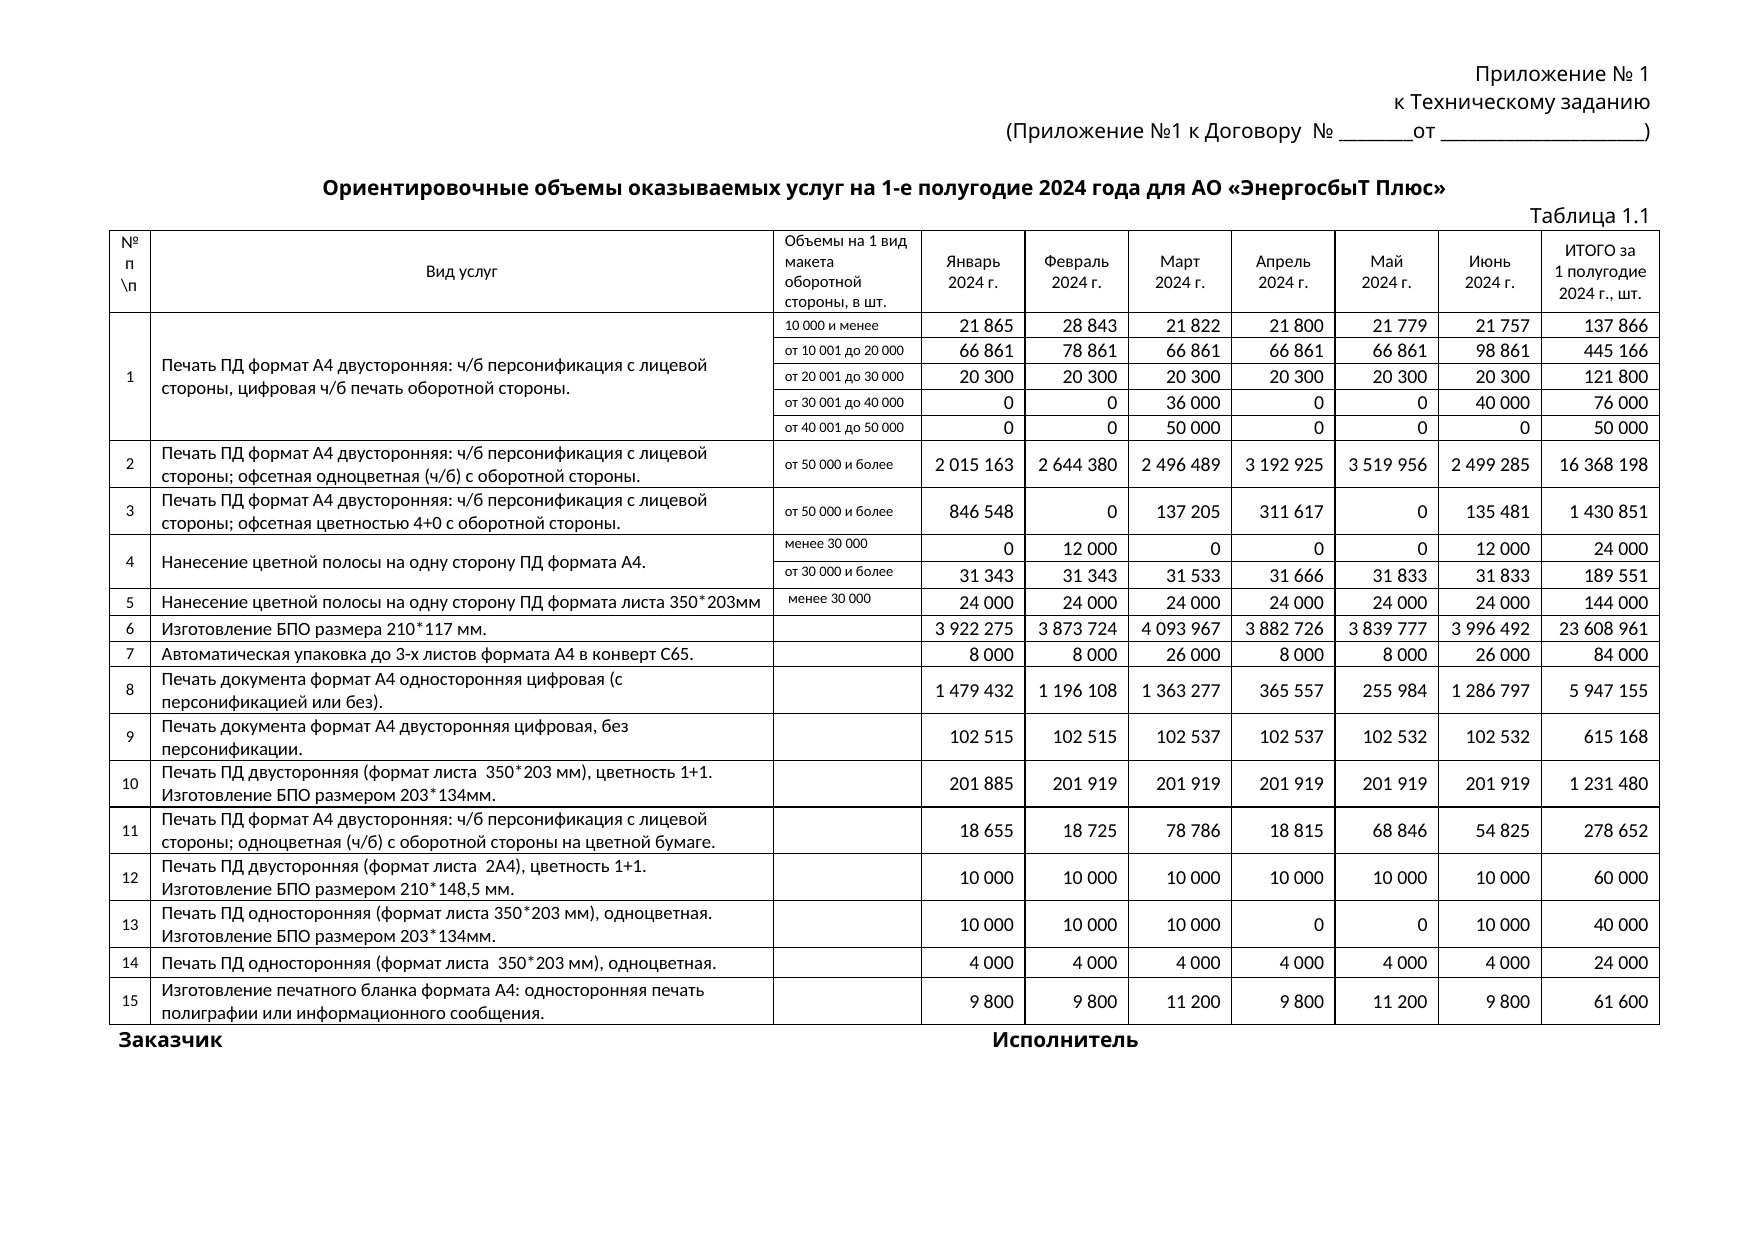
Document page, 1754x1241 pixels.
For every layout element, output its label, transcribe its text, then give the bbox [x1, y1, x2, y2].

table_cell 21 757 [1439, 313, 1541, 337]
table_cell 9 [110, 714, 150, 759]
table_cell от 40 001 до 50 000 [774, 416, 921, 440]
table_cell Печать ПД двусторонняя (формат листа 2А4), цветность 1+1. Изготовление БПО размером 210*148,5 мм. [151, 854, 773, 900]
table_cell 15 [110, 978, 150, 1024]
table_cell 5 [110, 589, 150, 615]
table_cell 0 [1336, 488, 1438, 534]
table_cell 4 000 [1439, 948, 1541, 977]
table_cell 201 919 [1129, 761, 1231, 806]
table_cell 0 [1026, 416, 1128, 440]
table_cell [774, 901, 921, 947]
table_cell 60 000 [1542, 854, 1659, 900]
table_cell Печать ПД формат А4 двусторонняя: ч/б персонификация с лицевой стороны, цифровая ч/б печать оборотной стороны. [151, 313, 773, 440]
table_cell [774, 642, 921, 666]
table_cell 28 843 [1026, 313, 1128, 337]
table_cell 8 000 [1026, 642, 1128, 666]
table_cell 3 873 724 [1026, 616, 1128, 641]
table_cell 137 866 [1542, 313, 1659, 337]
table_cell Изготовление печатного бланка формата А4: односторонняя печать полиграфии или информационного сообщения. [151, 978, 773, 1024]
table_cell 23 608 961 [1542, 616, 1659, 641]
table_cell 846 548 [922, 488, 1024, 534]
table_cell 11 [110, 808, 150, 853]
table_cell 9 800 [922, 978, 1024, 1024]
table_cell 24 000 [1542, 535, 1659, 561]
table_cell 0 [922, 416, 1024, 440]
table_cell 31 833 [1439, 562, 1541, 588]
table_cell 12 000 [1026, 535, 1128, 561]
table_cell [774, 667, 921, 713]
table_cell 7 [110, 642, 150, 666]
table_cell 1 [110, 313, 150, 440]
table_cell 311 617 [1232, 488, 1334, 534]
table_cell 102 532 [1439, 714, 1541, 759]
table_cell 0 [1232, 416, 1334, 440]
table_cell 0 [1336, 390, 1438, 414]
table_cell 18 655 [922, 808, 1024, 853]
table_cell 8 000 [1232, 642, 1334, 666]
text Ориентировочные объемы оказываемых услуг на 1-е полугодие 2024 года для АО «ЭнергосбыТ Плюс» [118, 173, 1651, 201]
table_cell 102 515 [922, 714, 1024, 759]
table_cell [774, 808, 921, 853]
table_cell 4 000 [922, 948, 1024, 977]
table_header Вид услуг [151, 231, 773, 312]
table_cell 66 861 [1232, 338, 1334, 362]
table_cell 18 725 [1026, 808, 1128, 853]
table_cell 24 000 [1336, 589, 1438, 615]
table_cell 135 481 [1439, 488, 1541, 534]
table_cell 40 000 [1439, 390, 1541, 414]
table_cell 18 815 [1232, 808, 1334, 853]
table_cell [774, 714, 921, 759]
table_cell [774, 948, 921, 977]
table_header № п \п [110, 231, 150, 312]
table_cell Печать ПД формат А4 двусторонняя: ч/б персонификация с лицевой стороны; одноцветная (ч/б) с оборотной стороны на цветной бумаге. [151, 808, 773, 853]
table_cell 21 779 [1336, 313, 1438, 337]
table_header Апрель 2024 г. [1232, 231, 1334, 312]
table_cell Изготовление БПО размера 210*117 мм. [151, 616, 773, 641]
table_cell 10 000 [1026, 901, 1128, 947]
table_cell 36 000 [1129, 390, 1231, 414]
table_cell 26 000 [1129, 642, 1231, 666]
table_cell Автоматическая упаковка до 3-х листов формата А4 в конверт С65. [151, 642, 773, 666]
table_cell 2 644 380 [1026, 441, 1128, 487]
table_cell 1 231 480 [1542, 761, 1659, 806]
table_cell 278 652 [1542, 808, 1659, 853]
table_cell 189 551 [1542, 562, 1659, 588]
table_cell 26 000 [1439, 642, 1541, 666]
table_cell 84 000 [1542, 642, 1659, 666]
table_cell от 50 000 и более [774, 441, 921, 487]
table_cell Нанесение цветной полосы на одну сторону ПД формата листа 350*203мм [151, 589, 773, 615]
table_cell 66 861 [1129, 338, 1231, 362]
table_cell 1 363 277 [1129, 667, 1231, 713]
table_header Январь 2024 г. [922, 231, 1024, 312]
table_cell 10 000 [1026, 854, 1128, 900]
table_cell 20 300 [1439, 364, 1541, 389]
table_cell 24 000 [1232, 589, 1334, 615]
table_cell 365 557 [1232, 667, 1334, 713]
text Приложение № 1 [118, 59, 1651, 87]
table_cell 1 286 797 [1439, 667, 1541, 713]
table_cell 31 343 [922, 562, 1024, 588]
table_cell 40 000 [1542, 901, 1659, 947]
table_cell 9 800 [1232, 978, 1334, 1024]
table_cell 8 [110, 667, 150, 713]
table_cell 102 532 [1336, 714, 1438, 759]
table_cell от 10 001 до 20 000 [774, 338, 921, 362]
table_cell [774, 978, 921, 1024]
table_cell 10 000 [1439, 901, 1541, 947]
table_cell 66 861 [1336, 338, 1438, 362]
table_cell 4 [110, 535, 150, 588]
table_cell 10 000 [1129, 901, 1231, 947]
table_cell 3 839 777 [1336, 616, 1438, 641]
table_header Июнь 2024 г. [1439, 231, 1541, 312]
table_cell 102 537 [1129, 714, 1231, 759]
table_cell 0 [1336, 901, 1438, 947]
table_cell 20 300 [922, 364, 1024, 389]
table_cell 3 519 956 [1336, 441, 1438, 487]
table_cell 16 368 198 [1542, 441, 1659, 487]
table_cell 0 [1232, 390, 1334, 414]
table_cell 3 922 275 [922, 616, 1024, 641]
table_cell 0 [1439, 416, 1541, 440]
table_cell менее 30 000 [774, 535, 921, 561]
table_cell Печать документа формат А4 односторонняя цифровая (с персонификацией или без). [151, 667, 773, 713]
table_cell 0 [922, 535, 1024, 561]
table_cell 54 825 [1439, 808, 1541, 853]
table_cell 11 200 [1336, 978, 1438, 1024]
table_cell 4 093 967 [1129, 616, 1231, 641]
table_cell 50 000 [1129, 416, 1231, 440]
table_cell 201 919 [1232, 761, 1334, 806]
table_cell 21 800 [1232, 313, 1334, 337]
table_cell 10 000 [922, 854, 1024, 900]
table_cell 24 000 [922, 589, 1024, 615]
table_cell 144 000 [1542, 589, 1659, 615]
table_header Февраль 2024 г. [1026, 231, 1128, 312]
table_cell 98 861 [1439, 338, 1541, 362]
table_header Март 2024 г. [1129, 231, 1231, 312]
table_cell 24 000 [1439, 589, 1541, 615]
table_cell 0 [922, 390, 1024, 414]
table_cell 24 000 [1129, 589, 1231, 615]
table_cell Печать ПД односторонняя (формат листа 350*203 мм), одноцветная. [151, 948, 773, 977]
table_cell 10 000 и менее [774, 313, 921, 337]
table_cell 3 996 492 [1439, 616, 1541, 641]
table_cell 615 168 [1542, 714, 1659, 759]
table_cell 0 [1336, 535, 1438, 561]
table_cell от 30 001 до 40 000 [774, 390, 921, 414]
table_cell 31 343 [1026, 562, 1128, 588]
table_cell 3 882 726 [1232, 616, 1334, 641]
text Заказчик Исполнитель [118, 1025, 1651, 1053]
table_cell 2 496 489 [1129, 441, 1231, 487]
table_cell 12 000 [1439, 535, 1541, 561]
table_cell [774, 616, 921, 641]
table_cell 4 000 [1336, 948, 1438, 977]
table_cell 10 000 [922, 901, 1024, 947]
table_cell 14 [110, 948, 150, 977]
table_cell 2 015 163 [922, 441, 1024, 487]
table_cell 201 919 [1336, 761, 1438, 806]
table_cell 78 861 [1026, 338, 1128, 362]
table_cell 4 000 [1232, 948, 1334, 977]
table_cell 68 846 [1336, 808, 1438, 853]
table_cell 10 000 [1336, 854, 1438, 900]
table_cell 20 300 [1129, 364, 1231, 389]
table_cell Печать ПД односторонняя (формат листа 350*203 мм), одноцветная. Изготовление БПО размером 203*134мм. [151, 901, 773, 947]
table_cell от 50 000 и более [774, 488, 921, 534]
table_cell 31 666 [1232, 562, 1334, 588]
text (Приложение №1 к Договору № ________от ______________________) [118, 116, 1651, 144]
table_header Объемы на 1 вид макета оборотной стороны, в шт. [774, 231, 921, 312]
table_cell менее 30 000 [774, 589, 921, 615]
table_cell 445 166 [1542, 338, 1659, 362]
table_cell Печать ПД формат А4 двусторонняя: ч/б персонификация с лицевой стороны; офсетная цветностью 4+0 с оборотной стороны. [151, 488, 773, 534]
table_cell 8 000 [1336, 642, 1438, 666]
table_cell 201 919 [1026, 761, 1128, 806]
table_cell 4 000 [1129, 948, 1231, 977]
table_cell 10 000 [1439, 854, 1541, 900]
table_cell 21 822 [1129, 313, 1231, 337]
table_cell 4 000 [1026, 948, 1128, 977]
table_cell 2 499 285 [1439, 441, 1541, 487]
table_cell 3 [110, 488, 150, 534]
table_cell 201 919 [1439, 761, 1541, 806]
table_cell 102 537 [1232, 714, 1334, 759]
table_cell 13 [110, 901, 150, 947]
table_cell 0 [1026, 390, 1128, 414]
table_cell 76 000 [1542, 390, 1659, 414]
table_cell 9 800 [1439, 978, 1541, 1024]
table_cell 2 [110, 441, 150, 487]
table_cell 24 000 [1026, 589, 1128, 615]
table_cell 20 300 [1336, 364, 1438, 389]
table_cell [774, 761, 921, 806]
table_cell Печать ПД двусторонняя (формат листа 350*203 мм), цветность 1+1. Изготовление БПО размером 203*134мм. [151, 761, 773, 806]
table_cell 31 833 [1336, 562, 1438, 588]
table_cell 201 885 [922, 761, 1024, 806]
table_cell Нанесение цветной полосы на одну сторону ПД формата А4. [151, 535, 773, 588]
table_cell от 20 001 до 30 000 [774, 364, 921, 389]
table_cell 12 [110, 854, 150, 900]
table_cell 50 000 [1542, 416, 1659, 440]
table_cell 102 515 [1026, 714, 1128, 759]
table_cell 20 300 [1232, 364, 1334, 389]
table_cell 0 [1026, 488, 1128, 534]
table_cell 137 205 [1129, 488, 1231, 534]
table_cell 24 000 [1542, 948, 1659, 977]
table_cell 8 000 [922, 642, 1024, 666]
table_cell 11 200 [1129, 978, 1231, 1024]
table_cell 0 [1232, 901, 1334, 947]
table_cell 5 947 155 [1542, 667, 1659, 713]
table_cell 66 861 [922, 338, 1024, 362]
table_cell 10 000 [1129, 854, 1231, 900]
table_cell 10 [110, 761, 150, 806]
table_cell 3 192 925 [1232, 441, 1334, 487]
table_cell Печать ПД формат А4 двусторонняя: ч/б персонификация с лицевой стороны; офсетная одноцветная (ч/б) с оборотной стороны. [151, 441, 773, 487]
table_header ИТОГО за 1 полугодие 2024 г., шт. [1542, 231, 1659, 312]
table_cell 0 [1336, 416, 1438, 440]
table_cell 9 800 [1026, 978, 1128, 1024]
table_header Май 2024 г. [1336, 231, 1438, 312]
table_cell от 30 000 и более [774, 562, 921, 588]
table_cell 121 800 [1542, 364, 1659, 389]
table_cell [774, 854, 921, 900]
text к Техническому заданию [118, 87, 1651, 116]
table_cell 31 533 [1129, 562, 1231, 588]
table_cell 1 430 851 [1542, 488, 1659, 534]
table_cell 20 300 [1026, 364, 1128, 389]
table_cell 78 786 [1129, 808, 1231, 853]
table_cell 10 000 [1232, 854, 1334, 900]
table_cell 21 865 [922, 313, 1024, 337]
table_cell Печать документа формат А4 двусторонняя цифровая, без персонификации. [151, 714, 773, 759]
table_cell 6 [110, 616, 150, 641]
table_cell 0 [1232, 535, 1334, 561]
text Таблица 1.1 [118, 201, 1651, 230]
table_cell 61 600 [1542, 978, 1659, 1024]
table_cell 255 984 [1336, 667, 1438, 713]
table_cell 1 479 432 [922, 667, 1024, 713]
table_cell 1 196 108 [1026, 667, 1128, 713]
table_cell 0 [1129, 535, 1231, 561]
